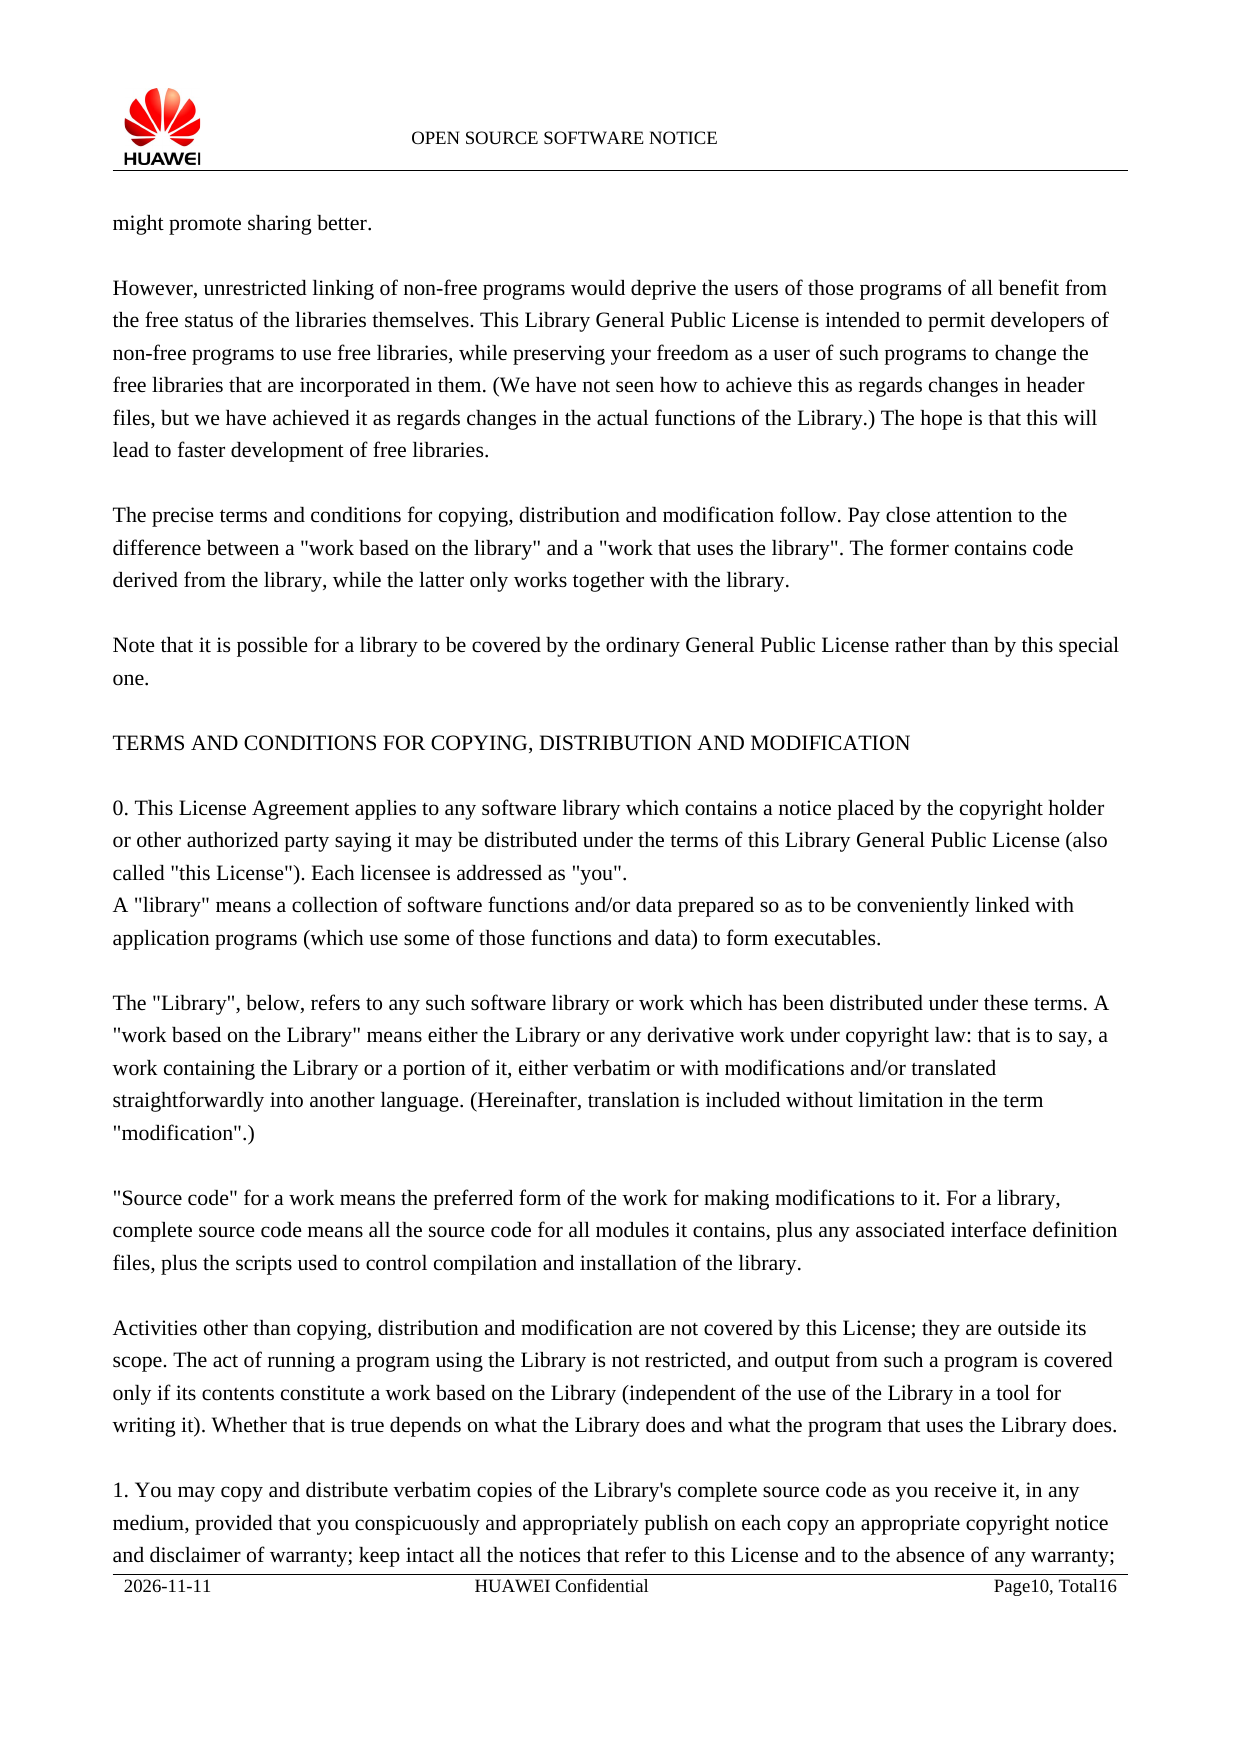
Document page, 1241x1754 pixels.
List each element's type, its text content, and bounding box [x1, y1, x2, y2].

picture [124, 88, 201, 165]
